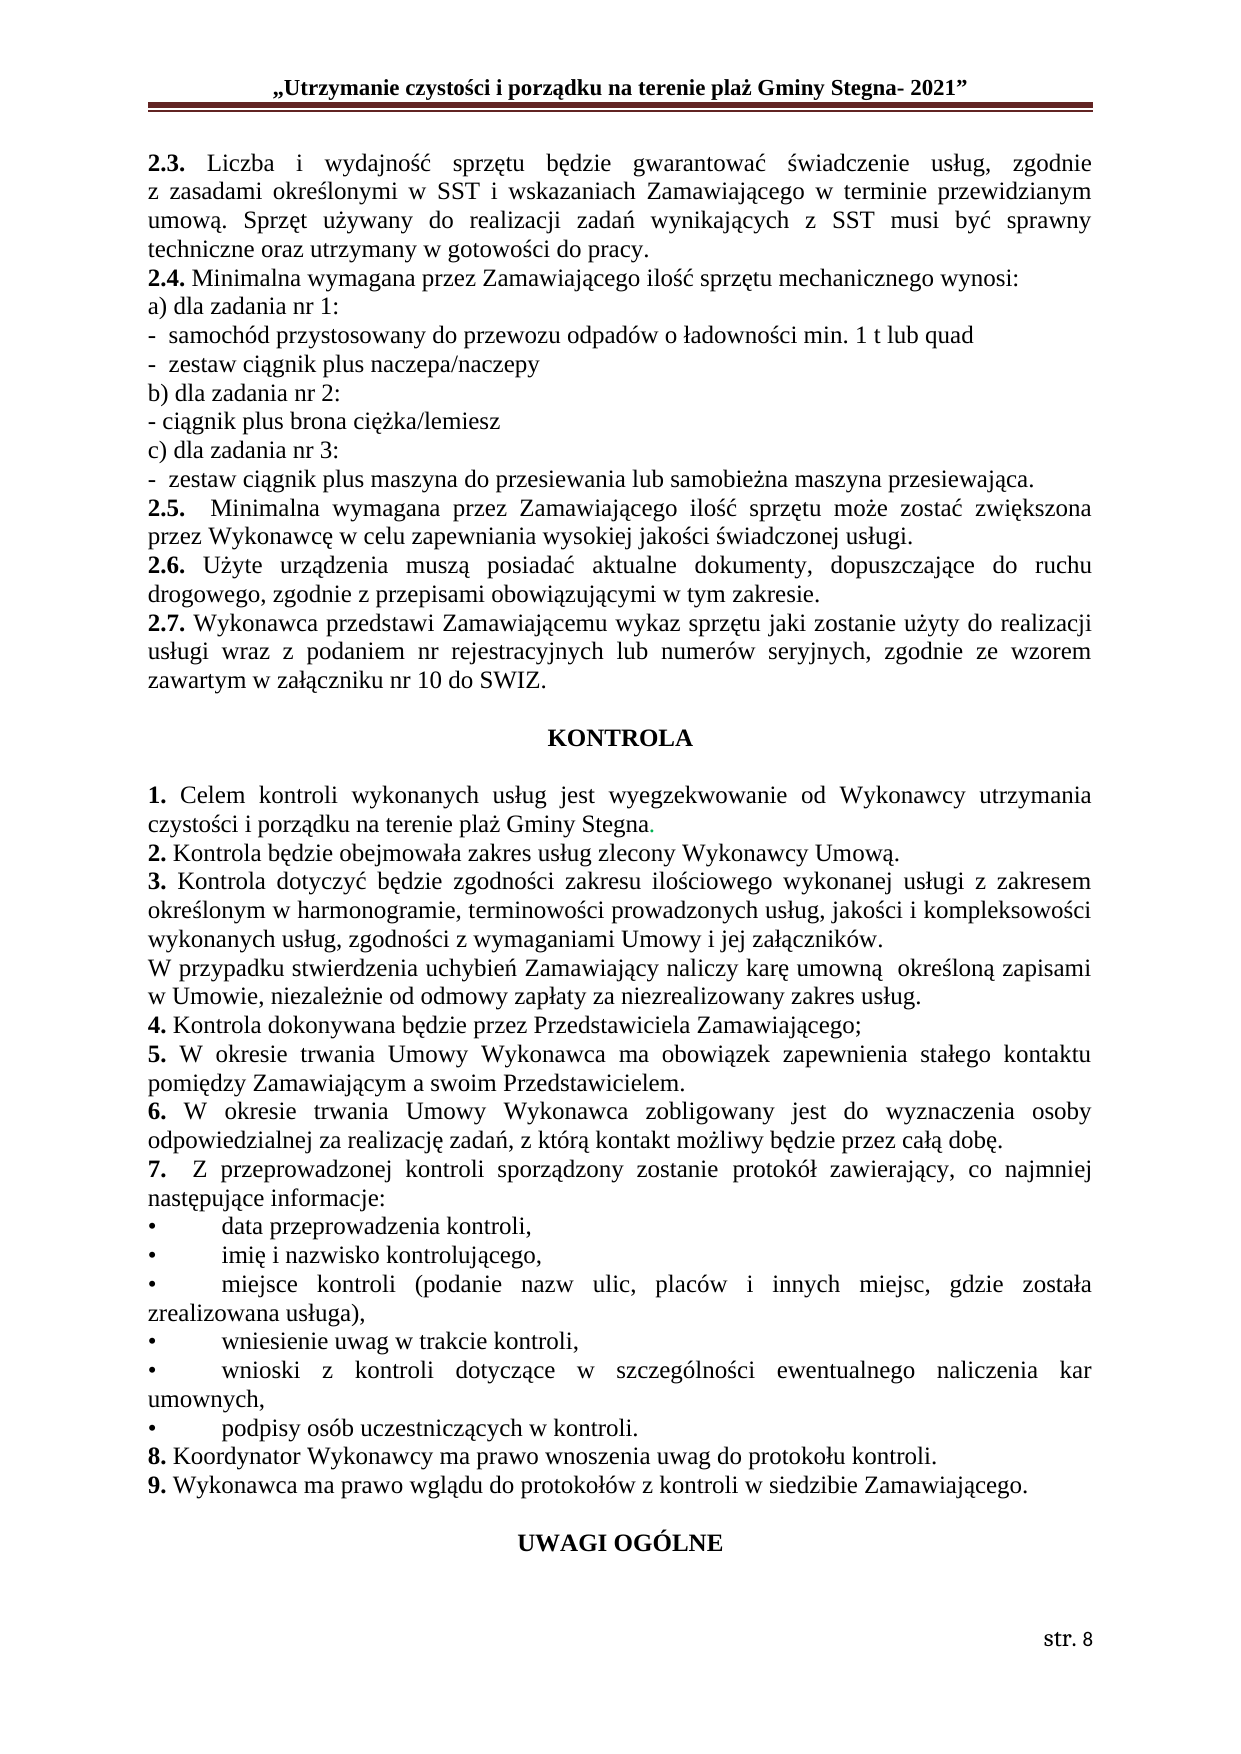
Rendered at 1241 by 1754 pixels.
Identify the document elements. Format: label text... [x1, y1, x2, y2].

text 9. Wykonawca ma prawo wglądu do protokołów z kontroli w siedzibie Zamawiającego. [148, 1470, 1093, 1499]
text • data przeprowadzenia kontroli, [148, 1211, 1093, 1240]
text 3. Kontrola dotyczyć będzie zgodności zakresu ilościowego wykonanej usługi z zakresem określonym w harmonogramie, terminowości prowadzonych usług, jakości i kompleksowości wykonanych usług, zgodności z wymaganiami Umowy i jej załączników. [148, 866, 1093, 953]
text 2.6. Użyte urządzenia muszą posiadać aktualne dokumenty, dopuszczające do ruchu drogowego, zgodnie z przepisami obowiązującymi w tym zakresie. [148, 550, 1093, 608]
text c) dla zadania nr 3: [148, 435, 1093, 464]
text • imię i nazwisko kontrolującego, [148, 1240, 1093, 1269]
text 7. Z przeprowadzonej kontroli sporządzony zostanie protokół zawierający, co najmniej następujące informacje: [148, 1154, 1093, 1211]
text 2.5. Minimalna wymagana przez Zamawiającego ilość sprzętu może zostać zwiększona przez Wykonawcę w celu zapewniania wysokiej jakości świadczonej usługi. [148, 493, 1093, 550]
text 8. Koordynator Wykonawcy ma prawo wnoszenia uwag do protokołu kontroli. [148, 1441, 1093, 1470]
text • miejsce kontroli (podanie nazw ulic, placów i innych miejsc, gdzie została zrealizowana usługa), [148, 1269, 1093, 1326]
text • podpisy osób uczestniczących w kontroli. [148, 1413, 1093, 1441]
text b) dla zadania nr 2: [148, 378, 1093, 406]
text 2. Kontrola będzie obejmowała zakres usług zlecony Wykonawcy Umową. [148, 838, 1093, 866]
text 2.3. Liczba i wydajność sprzętu będzie gwarantować świadczenie usług, zgodnie z zasadami określonymi w SST i wskazaniach Zamawiającego w terminie przewidzianym umową. Sprzęt używany do realizacji zadań wynikających z SST musi być sprawny techniczne oraz utrzymany w gotowości do pracy. [148, 148, 1093, 263]
text 1. Celem kontroli wykonanych usług jest wyegzekwowanie od Wykonawcy utrzymania czystości i porządku na terenie plaż Gminy Stegna. [148, 780, 1093, 838]
text 4. Kontrola dokonywana będzie przez Przedstawiciela Zamawiającego; [148, 1010, 1093, 1039]
text • wniesienie uwag w trakcie kontroli, [148, 1326, 1093, 1355]
text W przypadku stwierdzenia uchybień Zamawiający naliczy karę umowną określoną zapisami w Umowie, niezależnie od odmowy zapłaty za niezrealizowany zakres usług. [148, 953, 1093, 1010]
text - ciągnik plus brona ciężka/lemiesz [148, 406, 1093, 435]
text 2.4. Minimalna wymagana przez Zamawiającego ilość sprzętu mechanicznego wynosi: [148, 263, 1093, 291]
text - zestaw ciągnik plus naczepa/naczepy [148, 349, 1093, 378]
text a) dla zadania nr 1: [148, 291, 1093, 320]
text 2.7. Wykonawca przedstawi Zamawiającemu wykaz sprzętu jaki zostanie użyty do realizacji usługi wraz z podaniem nr rejestracyjnych lub numerów seryjnych, zgodnie ze wzorem zawartym w załączniku nr 10 do SWIZ. [148, 608, 1093, 694]
text • wnioski z kontroli dotyczące w szczególności ewentualnego naliczenia kar umownych, [148, 1355, 1093, 1413]
text KONTROLA [148, 723, 1093, 751]
text 6. W okresie trwania Umowy Wykonawca zobligowany jest do wyznaczenia osoby odpowiedzialnej za realizację zadań, z którą kontakt możliwy będzie przez całą dobę. [148, 1096, 1093, 1154]
text 5. W okresie trwania Umowy Wykonawca ma obowiązek zapewnienia stałego kontaktu pomiędzy Zamawiającym a swoim Przedstawicielem. [148, 1039, 1093, 1096]
text - zestaw ciągnik plus maszyna do przesiewania lub samobieżna maszyna przesiewająca. [148, 464, 1093, 493]
text UWAGI OGÓLNE [148, 1528, 1093, 1556]
text - samochód przystosowany do przewozu odpadów o ładowności min. 1 t lub quad [148, 320, 1093, 349]
